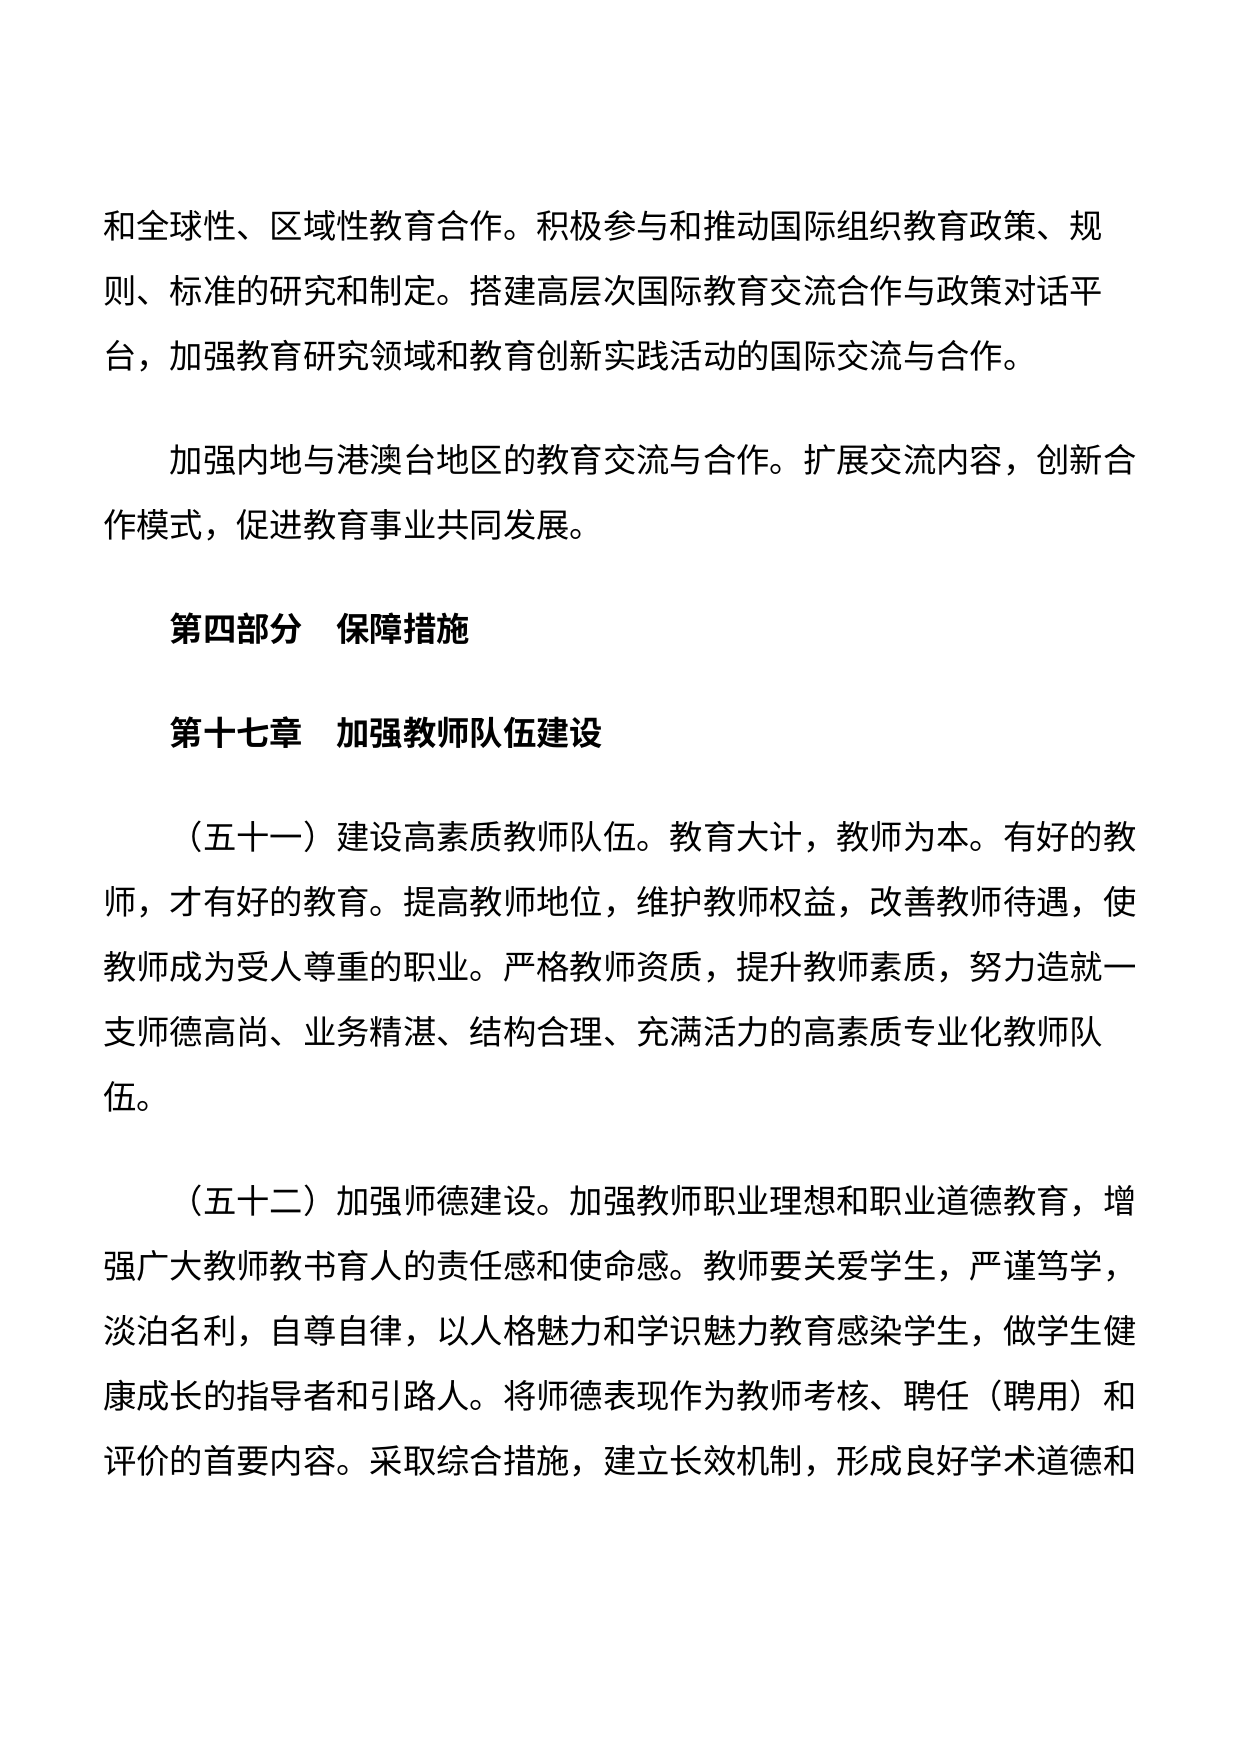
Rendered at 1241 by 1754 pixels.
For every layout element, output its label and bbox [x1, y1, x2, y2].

table_header [103, 162, 1137, 1491]
